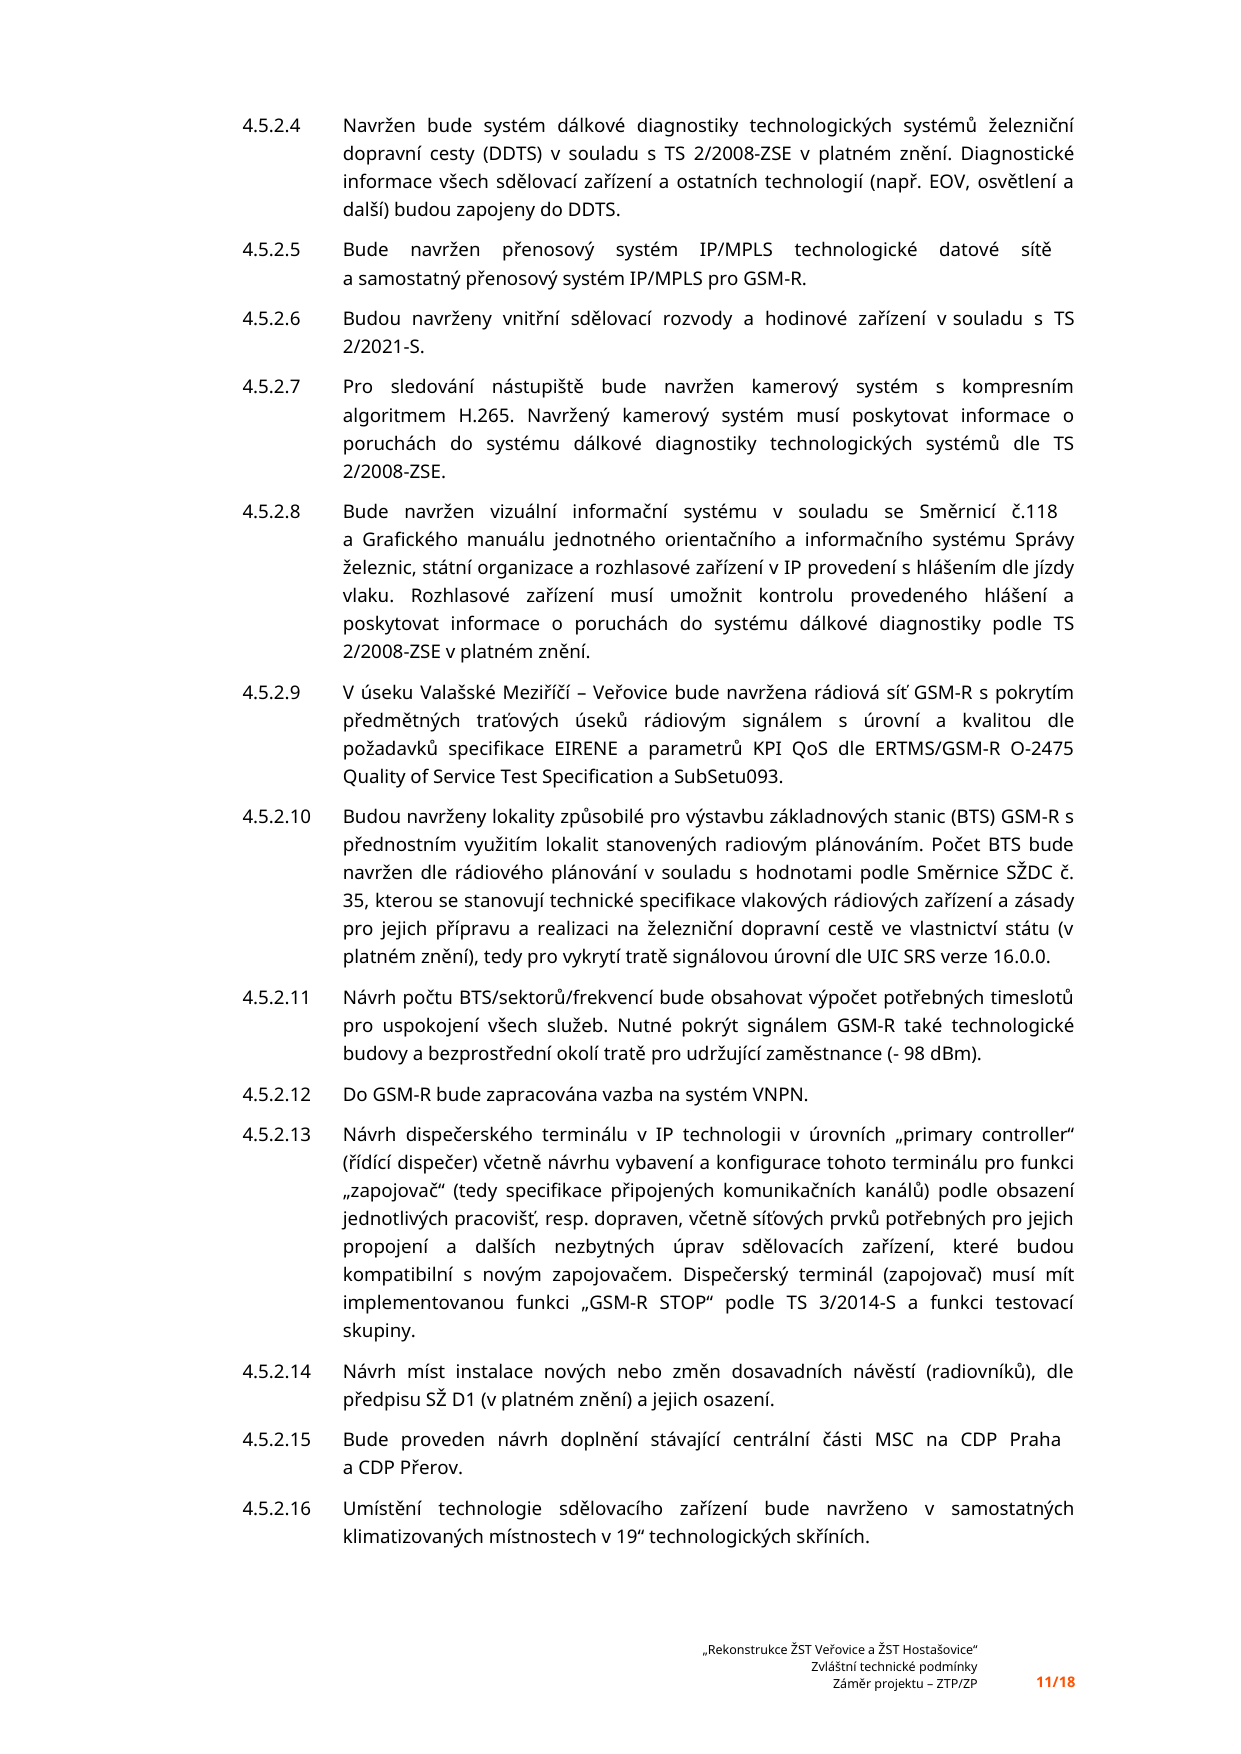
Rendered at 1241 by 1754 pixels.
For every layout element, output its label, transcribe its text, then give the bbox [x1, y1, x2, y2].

text Návrh počtu BTS/sektorů/frekvencí bude obsahovat výpočet potřebných timeslotů pro uspokojení všech služeb. Nutné pokrýt signálem GSM-R také technologické budovy a bezprostřední okolí tratě pro udržující zaměstnance (- 98 dBm). [242, 984, 1075, 1066]
text Budou navrženy vnitřní sdělovací rozvody a hodinové zařízení v souladu s TS 2/2021-S. [242, 305, 1075, 359]
text Budou navrženy lokality způsobilé pro výstavbu základnových stanic (BTS) GSM-R s přednostním využitím lokalit stanovených radiovým plánováním. Počet BTS bude navržen dle rádiového plánování v souladu s hodnotami podle Směrnice SŽDC č. 35, kterou se stanovují technické specifikace vlakových rádiových zařízení a zásady pro jejich přípravu a realizaci na železniční dopravní cestě ve vlastnictví státu (v platném znění), tedy pro vykrytí tratě signálovou úrovní dle UIC SRS verze 16.0.0. [242, 804, 1075, 969]
text Bude navržen vizuální informační systému v souladu se Směrnicí č.118 a Grafického manuálu jednotného orientačního a informačního systému Správy železnic, státní organizace a rozhlasové zařízení v IP provedení s hlášením dle jízdy vlaku. Rozhlasové zařízení musí umožnit kontrolu provedeného hlášení a poskytovat informace o poruchách do systému dálkové diagnostiky podle TS 2/2008-ZSE v platném znění. [242, 498, 1075, 664]
text Návrh míst instalace nových nebo změn dosavadních návěstí (radiovníků), dle předpisu SŽ D1 (v platném znění) a jejich osazení. [242, 1358, 1075, 1412]
text Navržen bude systém dálkové diagnostiky technologických systémů železniční dopravní cesty (DDTS) v souladu s TS 2/2008-ZSE v platném znění. Diagnostické informace všech sdělovací zařízení a ostatních technologií (např. EOV, osvětlení a další) budou zapojeny do DDTS. [242, 112, 1075, 222]
text Do GSM-R bude zapracována vazba na systém VNPN. [242, 1081, 1075, 1106]
text Návrh dispečerského terminálu v IP technologii v úrovních „primary controller“ (řídící dispečer) včetně návrhu vybavení a konfigurace tohoto terminálu pro funkci „zapojovač“ (tedy specifikace připojených komunikačních kanálů) podle obsazení jednotlivých pracovišť, resp. dopraven, včetně síťových prvků potřebných pro jejich propojení a dalších nezbytných úprav sdělovacích zařízení, které budou kompatibilní s novým zapojovačem. Dispečerský terminál (zapojovač) musí mít implementovanou funkci „GSM-R STOP“ podle TS 3/2014-S a funkci testovací skupiny. [242, 1121, 1075, 1343]
text Pro sledování nástupiště bude navržen kamerový systém s kompresním algoritmem H.265. Navržený kamerový systém musí poskytovat informace o poruchách do systému dálkové diagnostiky technologických systémů dle TS 2/2008-ZSE. [242, 374, 1075, 483]
text Umístění technologie sdělovacího zařízení bude navrženo v samostatných klimatizovaných místnostech v 19“ technologických skříních. [242, 1495, 1075, 1549]
text Bude navržen přenosový systém IP/MPLS technologické datové sítě a samostatný přenosový systém IP/MPLS pro GSM-R. [242, 237, 1075, 290]
text Bude proveden návrh doplnění stávající centrální části MSC na CDP Praha a CDP Přerov. [242, 1427, 1075, 1480]
text V úseku Valašské Meziříčí – Veřovice bude navržena rádiová síť GSM-R s pokrytím předmětných traťových úseků rádiovým signálem s úrovní a kvalitou dle požadavků specifikace EIRENE a parametrů KPI QoS dle ERTMS/GSM-R O-2475 Quality of Service Test Specification a SubSetu093. [242, 679, 1075, 789]
